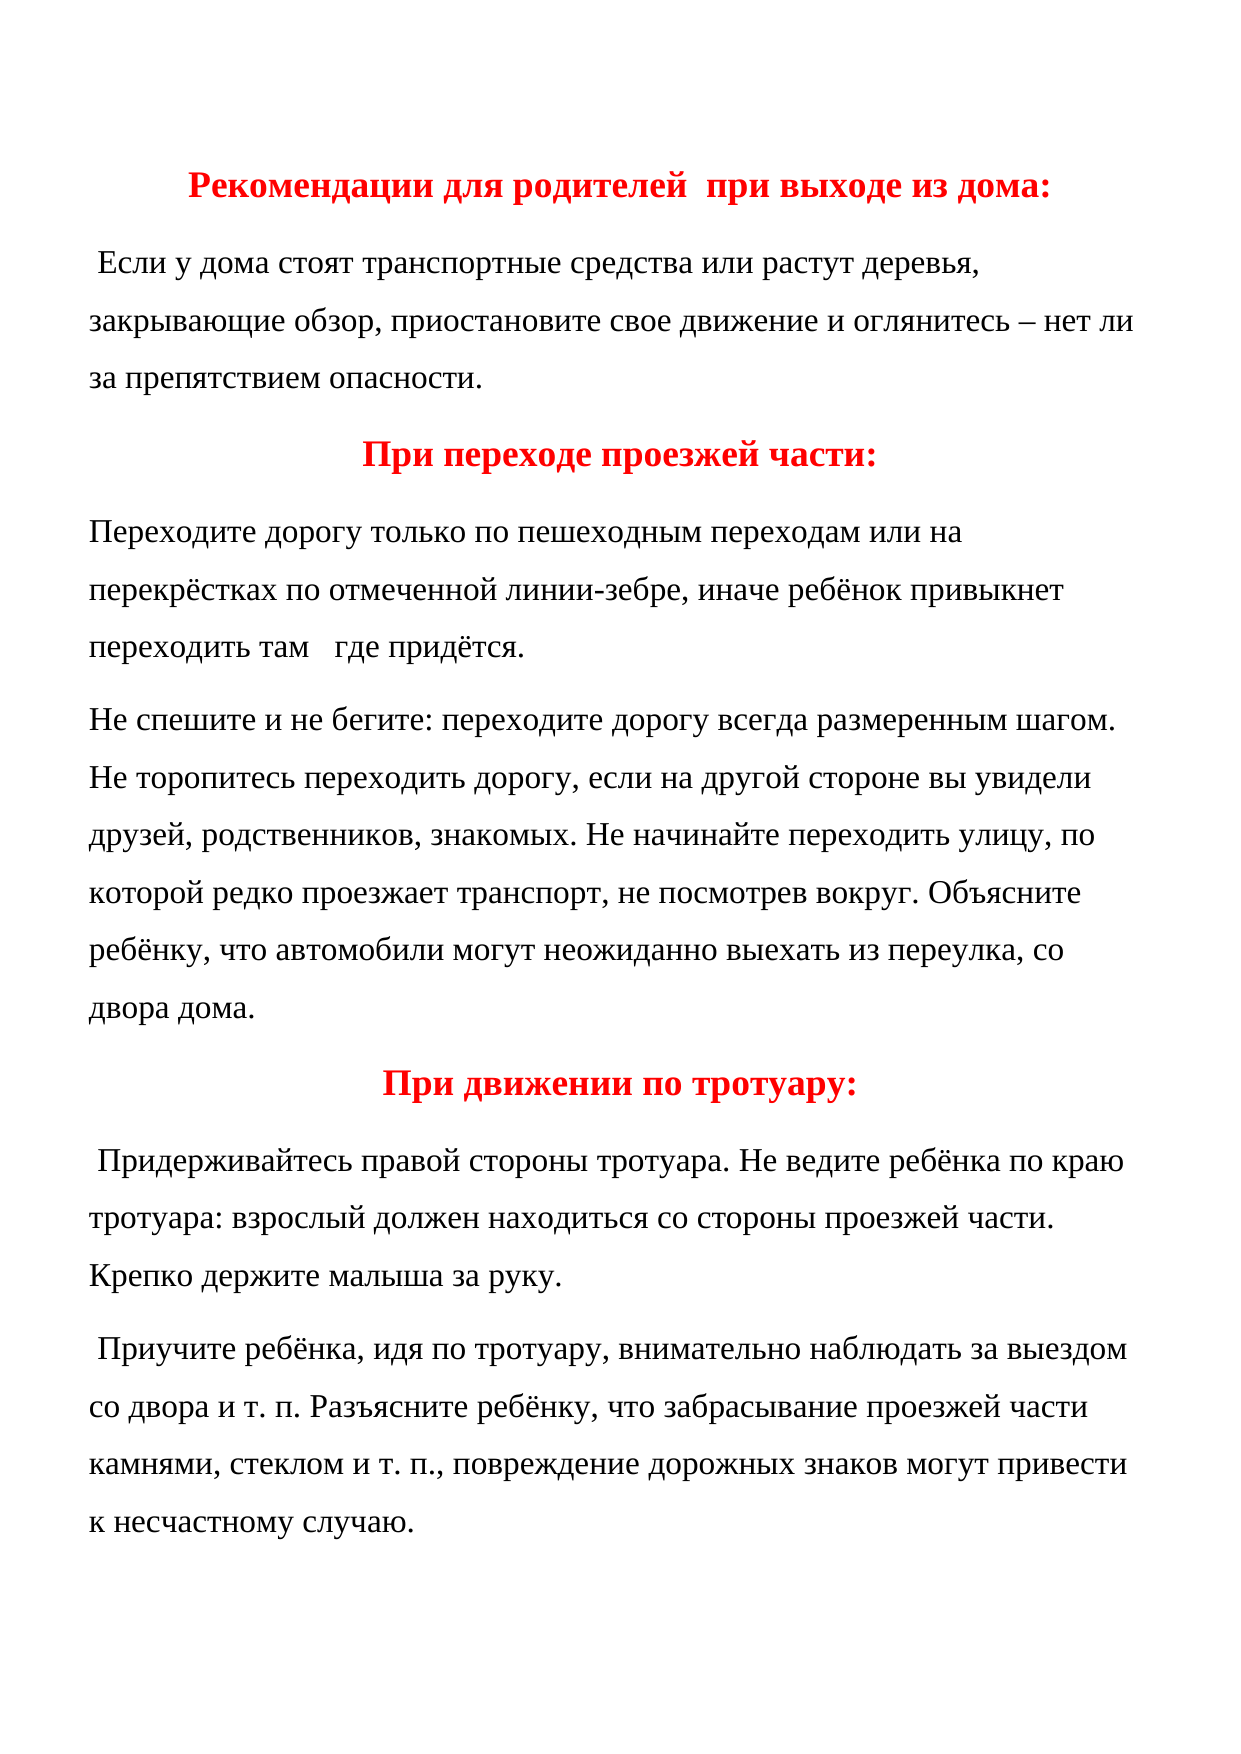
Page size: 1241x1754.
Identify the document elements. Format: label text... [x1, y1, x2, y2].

text Придерживайтесь правой стороны тротуара. Не ведите ребёнка по краю тротуара: взрослый должен находиться со стороны проезжей части. Крепко держите малыша за руку. [89, 1140, 1152, 1294]
text При движении по тротуару: [89, 1060, 1152, 1103]
text Рекомендации для родителей при выходе из дома: [89, 162, 1152, 206]
text Приучите ребёнка, идя по тротуару, внимательно наблюдать за выездом со двора и т. п. Разъясните ребёнку, что забрасывание проезжей части камнями, стеклом и т. п., повреждение дорожных знаков могут привести к несчастному случаю. [89, 1328, 1152, 1539]
text Если у дома стоят транспортные средства или растут деревья, закрывающие обзор, приостановите свое движение и оглянитесь – нет ли за препятствием опасности. [89, 243, 1152, 396]
text При переходе проезжей части: [89, 431, 1152, 474]
text Не спешите и не бегите: переходите дорогу всегда размеренным шагом. Не торопитесь переходить дорогу, если на другой стороне вы увидели друзей, родственников, знакомых. Не начинайте переходить улицу, по которой редко проезжает транспорт, не посмотрев вокруг. Объясните ребёнку, что автомобили могут неожиданно выехать из переулка, со двора дома. [89, 699, 1152, 1025]
text Переходите дорогу только по пешеходным переходам или на перекрёстках по отмеченной линии-зебре, иначе ребёнок привыкнет переходить там где придётся. [89, 511, 1152, 664]
